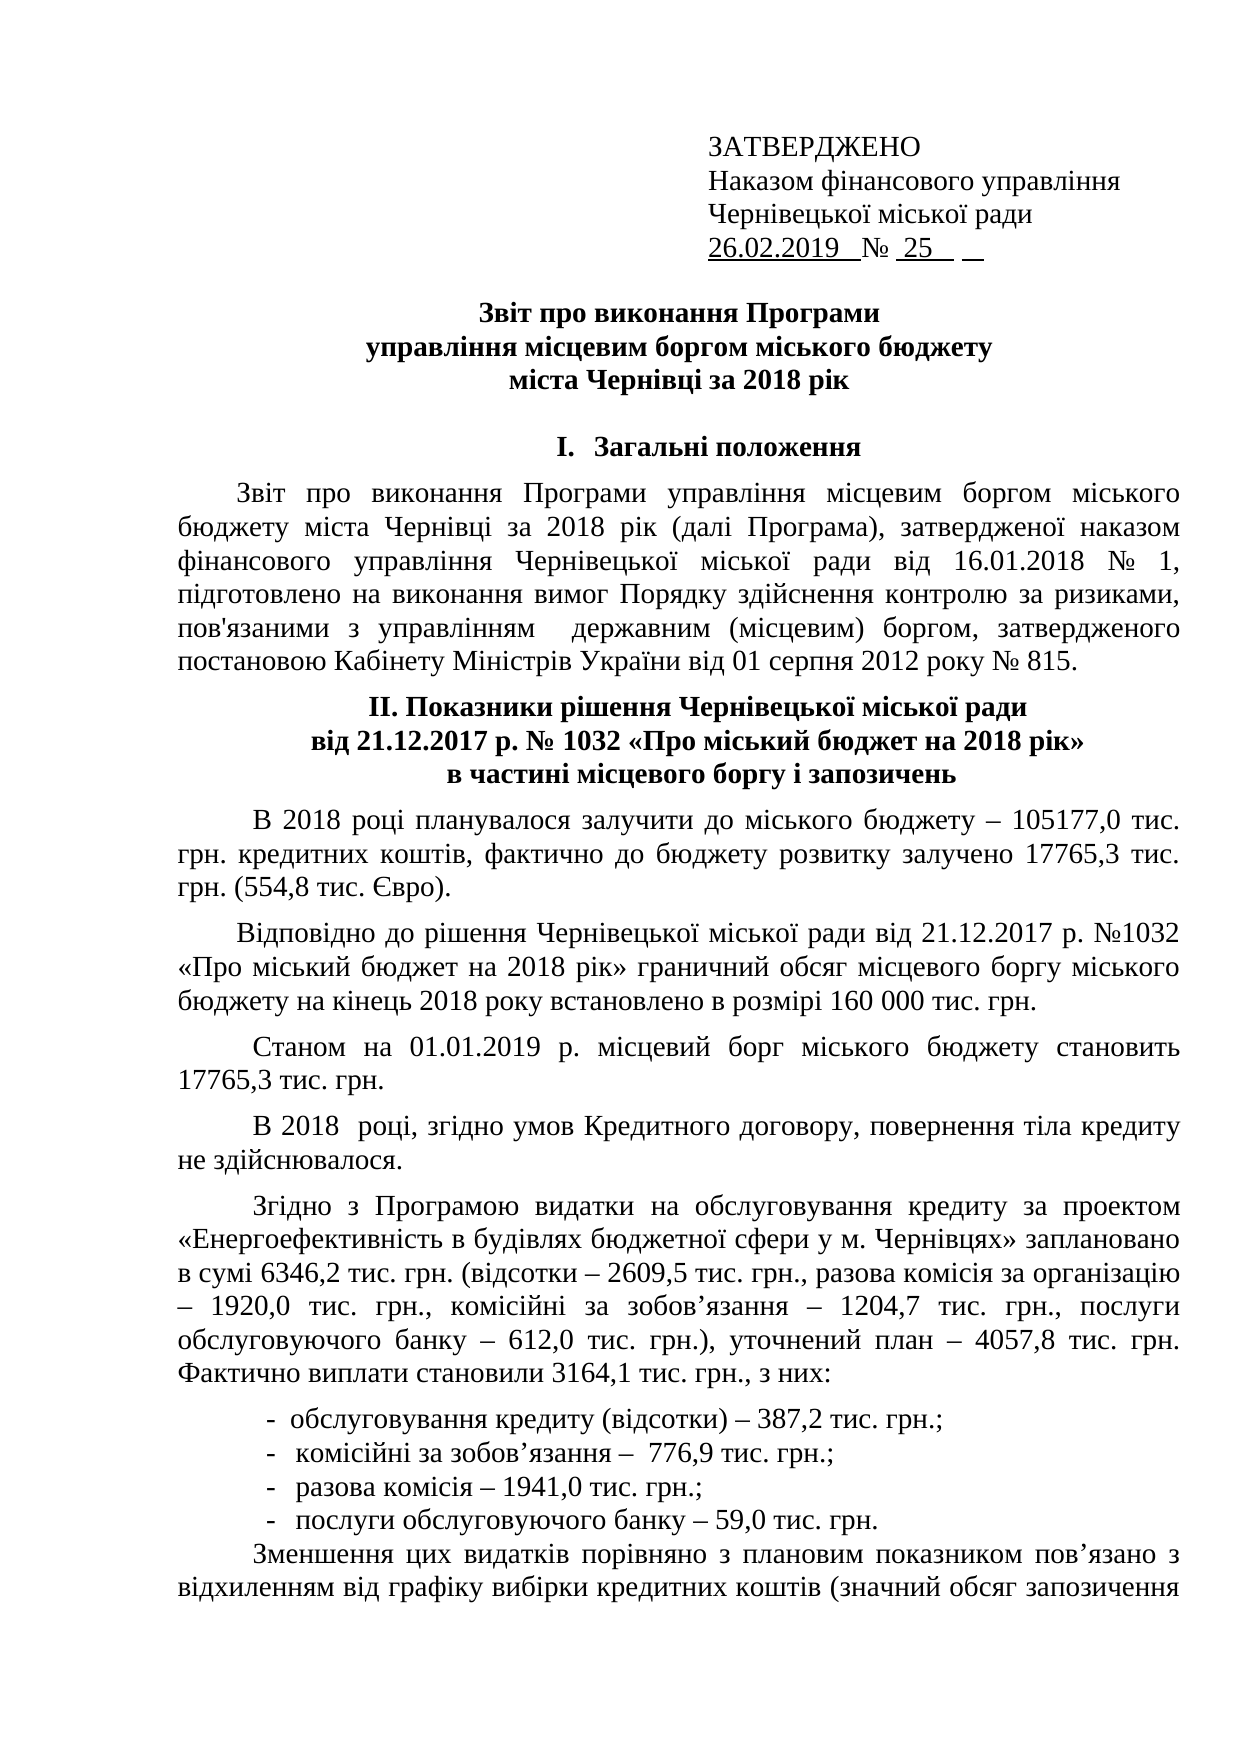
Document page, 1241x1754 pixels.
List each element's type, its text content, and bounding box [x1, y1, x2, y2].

table_header ЗАТВЕРДЖЕНО Наказом фінансового управління Чернівецької міської ради 26.02.2019 № 25 . [705, 126, 1176, 267]
text - обслуговування кредиту (відсотки) – 387,2 тис. грн.; [177, 1402, 1181, 1435]
subtitle управління місцевим боргом міського бюджету [177, 329, 1181, 362]
subtitle від 21.12.2017 р. № 1032 «Про міський бюджет на 2018 рік» [214, 723, 1181, 756]
text Станом на 01.01.2019 р. місцевий борг міського бюджету становить 17765,3 тис. грн. [177, 1029, 1181, 1096]
subtitle ІІ. Показники рішення Чернівецької міської ради [214, 689, 1181, 723]
text В 2018 році, згідно умов Кредитного договору, повернення тіла кредиту не здійснювалося. [177, 1108, 1181, 1175]
subtitle в частині місцевого боргу і запозичень [215, 756, 1181, 790]
subtitle міста Чернівці за 2018 рік [177, 362, 1181, 396]
list разова комісія – 1941,0 тис. грн.; [266, 1469, 1181, 1502]
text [177, 1536, 1181, 1603]
subtitle Звіт про виконання Програми [177, 295, 1181, 329]
text Відповідно до рішення Чернівецької міської ради від 21.12.2017 р. №1032 «Про міський бюджет на 2018 рік» граничний обсяг місцевого боргу міського бюджету на кінець 2018 року встановлено в розмірі 160 000 тис. грн. [177, 916, 1181, 1016]
list Загальні положення [236, 429, 1181, 463]
text В 2018 році планувалося залучити до міського бюджету – 105177,0 тис. грн. кредитних коштів, фактично до бюджету розвитку залучено 17765,3 тис. грн. (554,8 тис. Євро). [177, 802, 1181, 903]
list послуги обслуговуючого банку – 59,0 тис. грн. [266, 1502, 1181, 1536]
list комісійні за зобов’язання – 776,9 тис. грн.; [266, 1435, 1181, 1469]
text Звіт про виконання Програми управління місцевим боргом міського бюджету міста Чернівці за 2018 рік (далі Програма), затвердженої наказом фінансового управління Чернівецької міської ради від 16.01.2018 № 1, підготовлено на виконання вимог Порядку здійснення контролю за ризиками, пов'язаними з управлінням державним (місцевим) боргом, затвердженого постановою Кабінету Міністрів України від 01 серпня 2012 року № 815. [177, 476, 1181, 677]
text Згідно з Програмою видатки на обслуговування кредиту за проектом «Енергоефективність в будівлях бюджетної сфери у м. Чернівцях» заплановано в сумі 6346,2 тис. грн. (відсотки – 2609,5 тис. грн., разова комісія за організацію – 1920,0 тис. грн., комісійні за зобов’язання – 1204,7 тис. грн., послуги обслуговуючого банку – 612,0 тис. грн.), уточнений план – 4057,8 тис. грн. Фактично виплати становили 3164,1 тис. грн., з них: [177, 1188, 1181, 1389]
